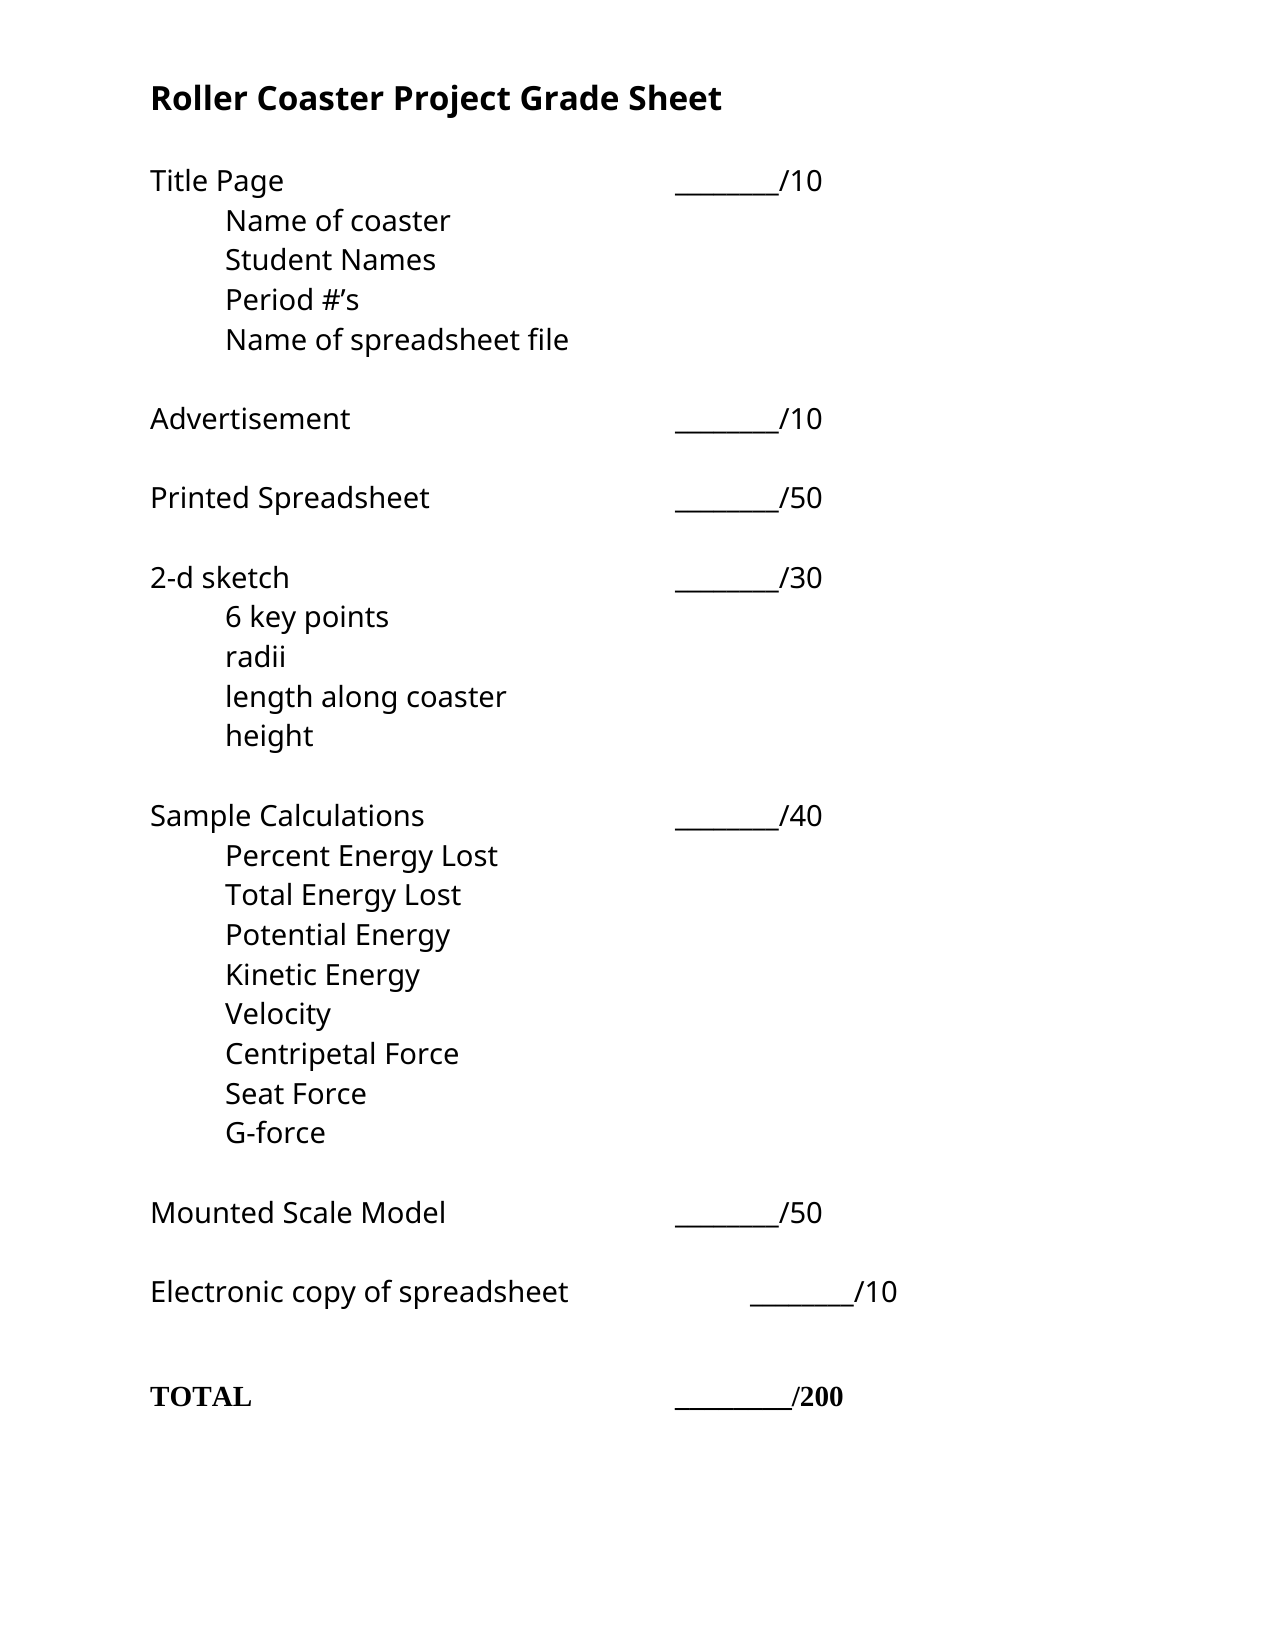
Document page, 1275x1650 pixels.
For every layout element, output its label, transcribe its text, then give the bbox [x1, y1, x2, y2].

text length along coaster [150, 676, 1125, 716]
text Mounted Scale Model ________/50 [150, 1192, 1125, 1232]
text Period #’s [150, 279, 1125, 319]
text Percent Energy Lost [150, 835, 1125, 874]
text Potential Energy [150, 914, 1125, 954]
text Student Names [150, 239, 1125, 279]
text Sample Calculations ________/40 [150, 795, 1125, 835]
text height [150, 716, 1125, 755]
text radii [150, 636, 1125, 676]
text Total Energy Lost [150, 874, 1125, 914]
text G-force [150, 1113, 1125, 1152]
text Kinetic Energy [150, 954, 1125, 993]
subtitle TOTAL ________/200 [150, 1379, 1125, 1413]
text Roller Coaster Project Grade Sheet [150, 75, 1125, 120]
text Name of coaster [150, 200, 1125, 239]
text Printed Spreadsheet ________/50 [150, 478, 1125, 517]
text 2-d sketch ________/30 [150, 557, 1125, 597]
text Name of spreadsheet file [150, 319, 1125, 358]
text 6 key points [150, 597, 1125, 636]
text Velocity [150, 993, 1125, 1033]
text Advertisement ________/10 [150, 398, 1125, 438]
text Seat Force [150, 1073, 1125, 1113]
text Electronic copy of spreadsheet ________/10 [150, 1271, 1125, 1311]
text Title Page ________/10 [150, 160, 1125, 200]
text Centripetal Force [150, 1033, 1125, 1073]
